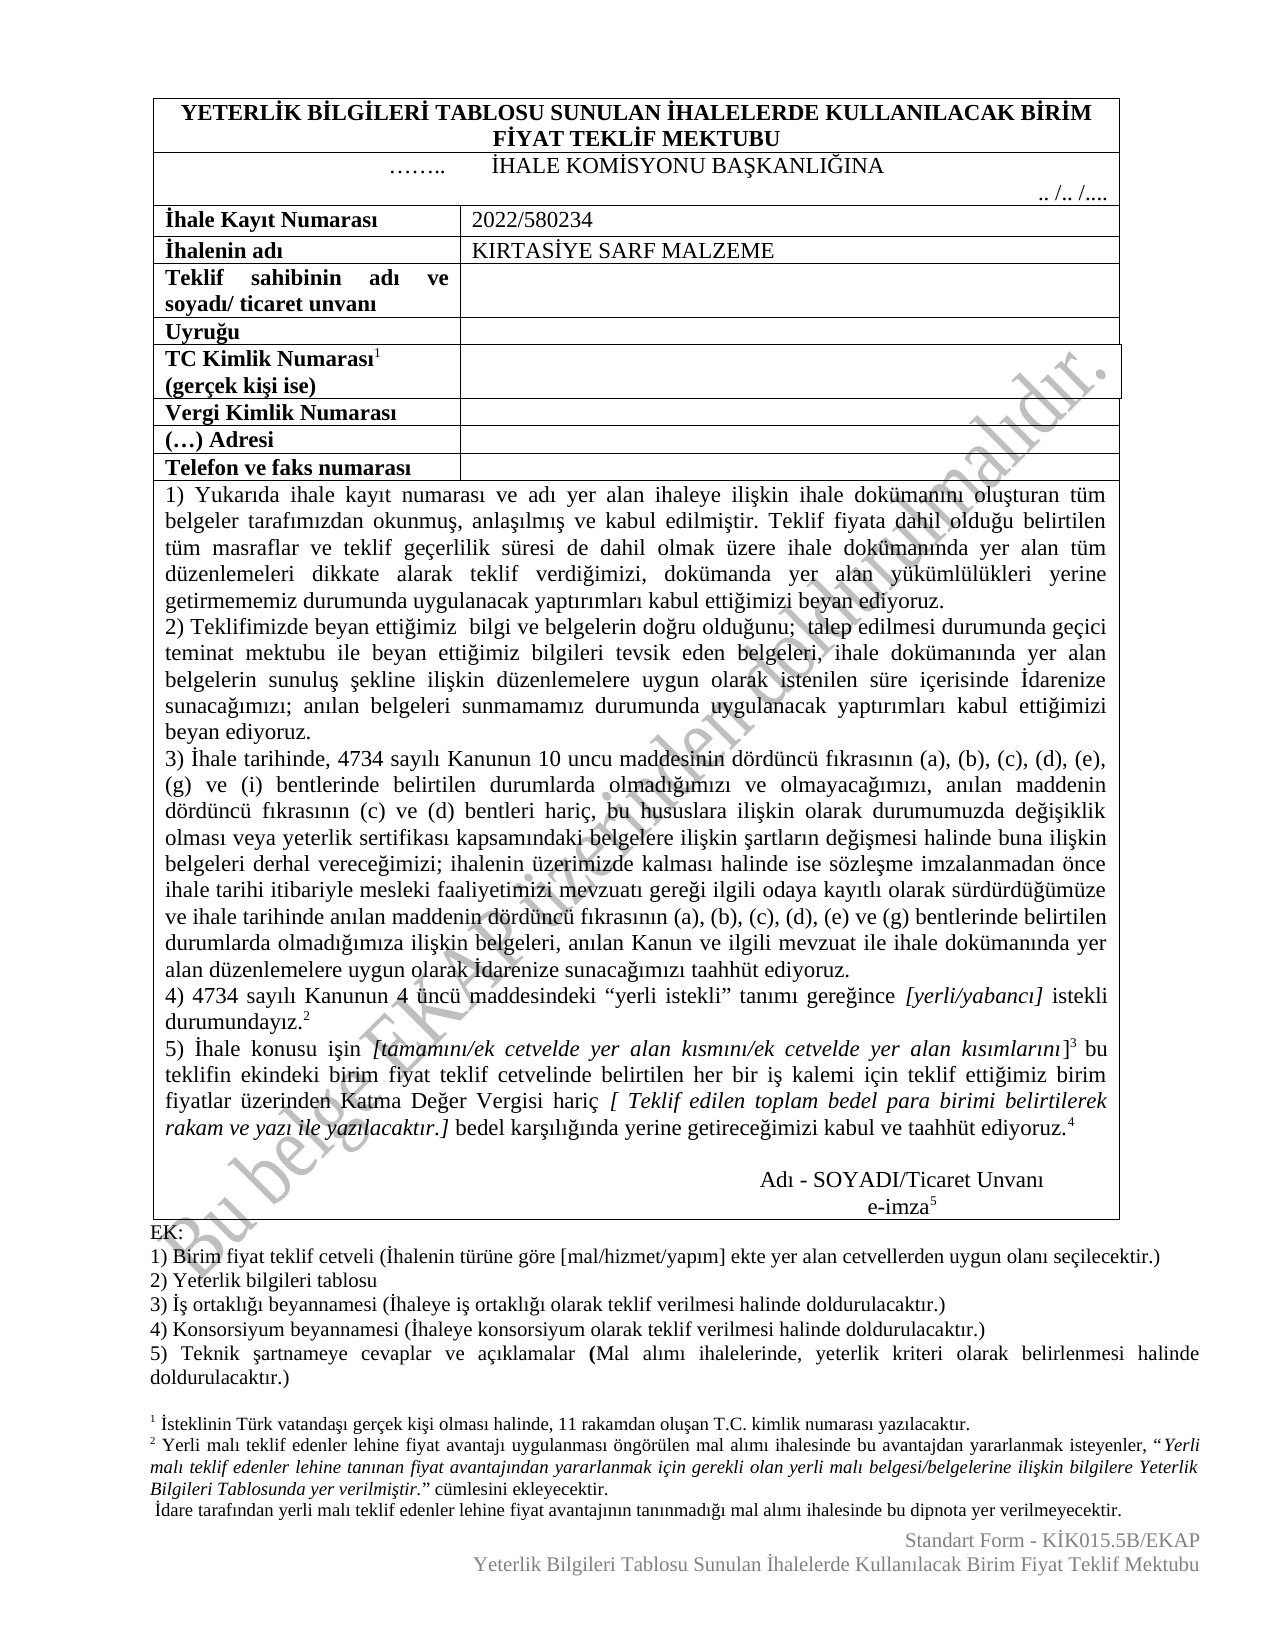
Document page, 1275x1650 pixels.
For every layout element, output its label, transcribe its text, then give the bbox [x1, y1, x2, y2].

table_cell 2022/580234 [461, 206, 1119, 236]
text 4) Konsorsiyum beyannamesi (İhaleye konsorsiyum olarak teklif verilmesi halinde doldurulacaktır.) [75, 1316, 1200, 1341]
text 2 Yerli malı teklif edenler lehine fiyat avantajı uygulanması öngörülen mal alımı ihalesinde bu avantajdan yararlanmak isteyenler, “Yerli malı teklif edenler lehine tanınan fiyat avantajından yararlanmak için gerekli olan yerli malı belgesi/belgelerine ilişkin bilgilere Yeterlik Bilgileri Tablosunda yer verilmiştir.” cümlesini ekleyecektir. [150, 1434, 1200, 1499]
table_cell …….. İHALE KOMİSYONU BAŞKANLIĞINA .. /.. /.... [154, 153, 1119, 205]
table_cell İhale Kayıt Numarası [154, 206, 460, 236]
table_cell Uyruğu [154, 318, 460, 344]
table_cell (…) Adresi [154, 426, 460, 453]
table_cell Teklif sahibinin adı ve soyadı/ ticaret unvanı [154, 264, 460, 317]
text İdare tarafından yerli malı teklif edenler lehine fiyat avantajının tanınmadığı mal alımı ihalesinde bu dipnota yer verilmeyecektir. [150, 1499, 1200, 1521]
table_cell [461, 454, 1119, 480]
table_cell TC Kimlik Numarası1 (gerçek kişi ise) [154, 345, 460, 398]
text EK: [75, 1220, 1200, 1244]
table_cell 1) Yukarıda ihale kayıt numarası ve adı yer alan ihaleye ilişkin ihale dokümanını oluşturan tüm belgeler tarafımızdan okunmuş, anlaşılmış ve kabul edilmiştir. Teklif fiyata dahil olduğu belirtilen tüm masraflar ve teklif geçerlilik süresi de dahil olmak üzere ihale dokümanında yer alan tüm düzenlemeleri dikkate alarak teklif verdiğimizi, dokümanda yer alan yükümlülükleri yerine getirmememiz durumunda uygulanacak yaptırımları kabul ettiğimizi beyan ediyoruz. 2) Teklifimizde beyan ettiğimiz bilgi ve belgelerin doğru olduğunu; talep edilmesi durumunda geçici teminat mektubu ile beyan ettiğimiz bilgileri tevsik eden belgeleri, ihale dokümanında yer alan belgelerin sunuluş şekline ilişkin düzenlemelere uygun olarak istenilen süre içerisinde İdarenize sunacağımızı; anılan belgeleri sunmamamız durumunda uygulanacak yaptırımları kabul ettiğimizi beyan ediyoruz. 3) İhale tarihinde, 4734 sayılı Kanunun 10 uncu maddesinin dördüncü fıkrasının (a), (b), (c), (d), (e), (g) ve (i) bentlerinde belirtilen durumlarda olmadığımızı ve olmayacağımızı, anılan maddenin dördüncü fıkrasının (c) ve (d) bentleri hariç, bu hususlara ilişkin olarak durumumuzda değişiklik olması veya yeterlik sertifikası kapsamındaki belgelere ilişkin şartların değişmesi halinde buna ilişkin belgeleri derhal vereceğimizi; ihalenin üzerimizde kalması halinde ise sözleşme imzalanmadan önce ihale tarihi itibariyle mesleki faaliyetimizi mevzuatı gereği ilgili odaya kayıtlı olarak sürdürdüğümüze ve ihale tarihinde anılan maddenin dördüncü fıkrasının (a), (b), (c), (d), (e) ve (g) bentlerinde belirtilen durumlarda olmadığımıza ilişkin belgeleri, anılan Kanun ve ilgili mevzuat ile ihale dokümanında yer alan düzenlemelere uygun olarak İdarenize sunacağımızı taahhüt ediyoruz. 4) 4734 sayılı Kanunun 4 üncü maddesindeki “yerli istekli” tanımı gereğince [yerli/yabancı] istekli durumundayız.2 5) İhale konusu işin [tamamını/ek cetvelde yer alan kısmını/ek cetvelde yer alan kısımlarını]3 bu teklifin ekindeki birim fiyat teklif cetvelinde belirtilen her bir iş kalemi için teklif ettiğimiz birim fiyatlar üzerinden Katma Değer Vergisi hariç [ Teklif edilen toplam bedel para birimi belirtilerek rakam ve yazı ile yazılacaktır.] bedel karşılığında yerine getireceğimizi kabul ve taahhüt ediyoruz.4 Adı - SOYADI/Ticaret Unvanı e-imza5 [154, 481, 1119, 1219]
text 2) Yeterlik bilgileri tablosu [75, 1268, 1200, 1292]
table_cell [461, 399, 1119, 425]
table_cell İhalenin adı [154, 237, 460, 263]
table_cell Telefon ve faks numarası [154, 454, 460, 480]
text 3) İş ortaklığı beyannamesi (İhaleye iş ortaklığı olarak teklif verilmesi halinde doldurulacaktır.) [75, 1292, 1200, 1316]
table_cell KIRTASİYE SARF MALZEME [461, 237, 1119, 263]
text 1) Birim fiyat teklif cetveli (İhalenin türüne göre [mal/hizmet/yapım] ekte yer alan cetvellerden uygun olanı seçilecektir.) [75, 1244, 1200, 1268]
table_cell [461, 264, 1119, 317]
table_cell [461, 345, 1121, 398]
table_cell Vergi Kimlik Numarası [154, 399, 460, 425]
text 5) Teknik şartnameye cevaplar ve açıklamalar (Mal alımı ihalelerinde, yeterlik kriteri olarak belirlenmesi halinde doldurulacaktır.) [150, 1341, 1200, 1389]
text 1 İsteklinin Türk vatandaşı gerçek kişi olması halinde, 11 rakamdan oluşan T.C. kimlik numarası yazılacaktır. [150, 1413, 1200, 1434]
table_cell [461, 318, 1119, 344]
table_cell [461, 426, 1119, 453]
table_header YETERLİK BİLGİLERİ TABLOSU SUNULAN İHALELERDE KULLANILACAK BİRİM FİYAT TEKLİF MEKTUBU [154, 99, 1119, 152]
